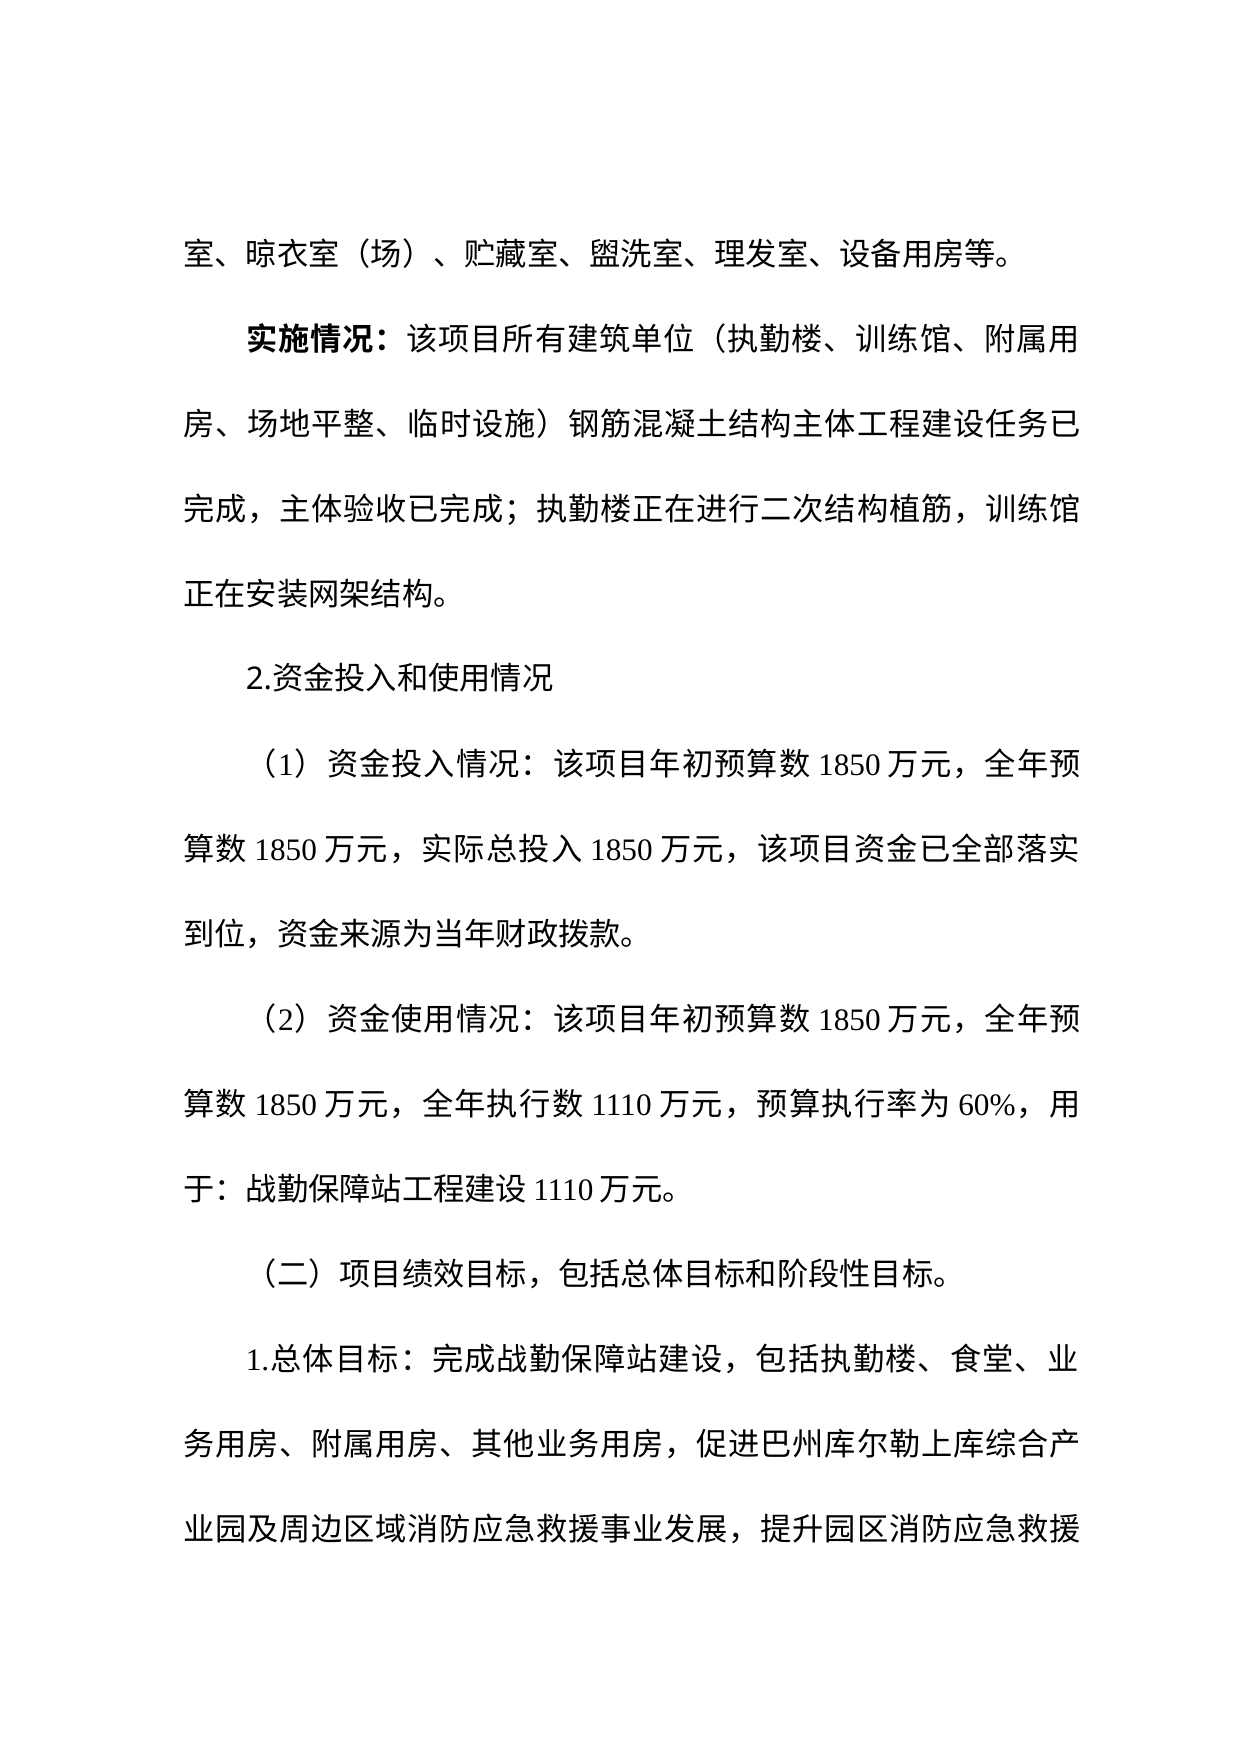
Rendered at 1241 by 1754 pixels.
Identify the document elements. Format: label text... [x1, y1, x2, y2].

text 实施情况：该项目所有建筑单位（执勤楼、训练馆、附属用房、场地平整、临时设施）钢筋混凝土结构主体工程建设任务已完成，主体验收已完成；执勤楼正在进行二次结构植筋，训练馆正在安装网架结构。 [183, 294, 1081, 634]
text （2）资金使用情况：该项目年初预算数1850万元，全年预算数1850万元，全年执行数1110万元，预算执行率为60%，用于：战勤保障站工程建设1110万元。 [183, 974, 1081, 1229]
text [183, 1314, 1081, 1569]
text （1）资金投入情况：该项目年初预算数1850万元，全年预算数1850万元，实际总投入1850万元，该项目资金已全部落实到位，资金来源为当年财政拨款。 [183, 719, 1081, 974]
text 2.资金投入和使用情况 [183, 634, 1081, 719]
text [183, 209, 1081, 294]
text （二）项目绩效目标，包括总体目标和阶段性目标。 [183, 1229, 1081, 1314]
